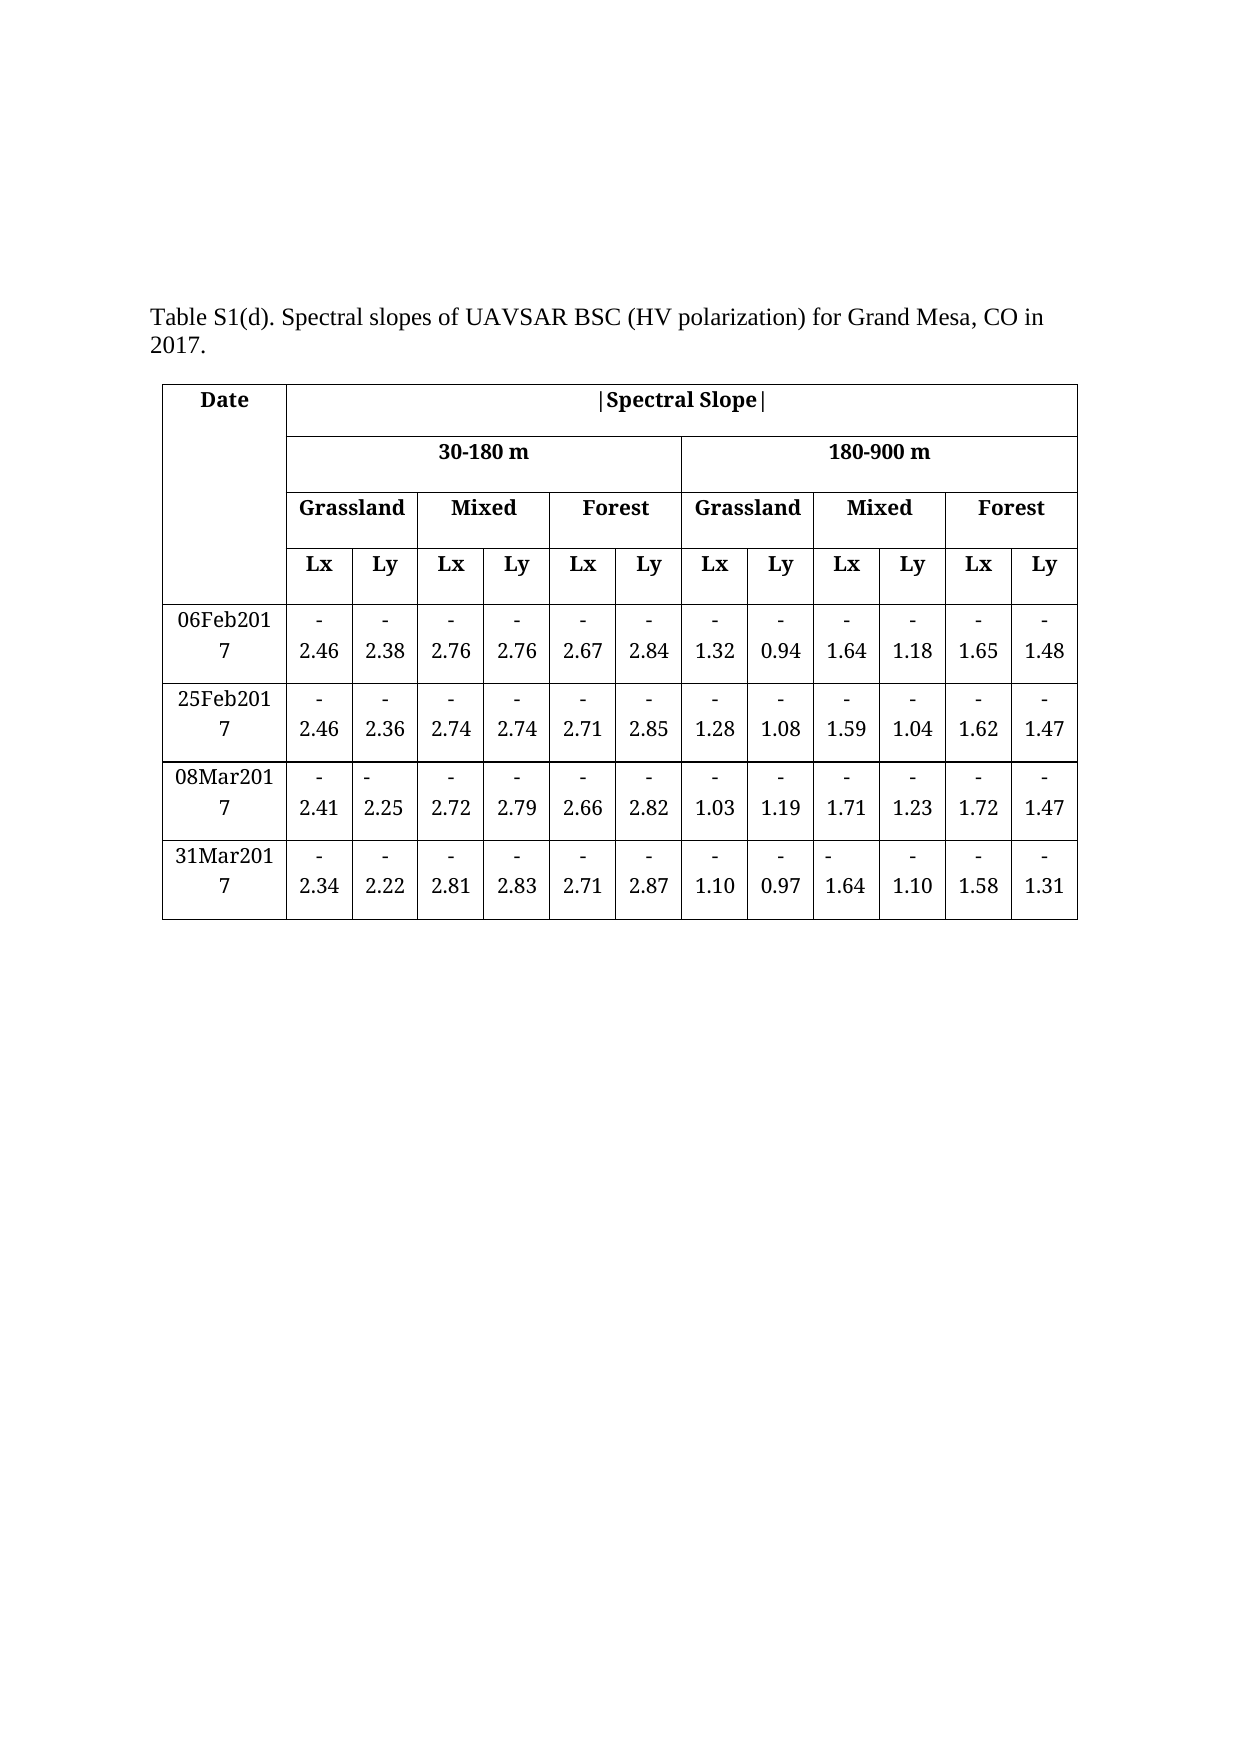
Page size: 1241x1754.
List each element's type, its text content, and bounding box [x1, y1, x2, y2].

table_cell -1.23 [880, 763, 945, 840]
table_cell Lx [946, 549, 1011, 604]
table_cell -2.71 [550, 841, 615, 919]
table_cell -2.74 [484, 684, 549, 761]
table_cell -1.59 [814, 684, 879, 761]
text Table S1(d). Spectral slopes of UAVSAR BSC (HV polarization) for Grand Mesa, CO in 2017. [150, 302, 1090, 359]
table_cell -2.41 [287, 763, 352, 840]
table_cell -2.66 [550, 763, 615, 840]
table_cell Mixed [418, 493, 549, 548]
table_cell -2.38 [353, 605, 417, 683]
table_cell -1.47 [1012, 763, 1077, 840]
table_cell 08Mar2017 [163, 763, 286, 840]
table_cell Lx [814, 549, 879, 604]
table_cell -0.94 [748, 605, 813, 683]
table_cell -1.64 [814, 605, 879, 683]
table_cell -1.10 [880, 841, 945, 919]
table_cell Ly [748, 549, 813, 604]
table_cell Ly [484, 549, 549, 604]
table_cell -2.76 [484, 605, 549, 683]
table_cell -2.82 [616, 763, 681, 840]
table_cell -2.76 [418, 605, 483, 683]
table_cell -2.72 [418, 763, 483, 840]
table_cell Lx [287, 549, 352, 604]
table_cell -2.83 [484, 841, 549, 919]
table_cell -1.62 [946, 684, 1011, 761]
table_cell -1.03 [682, 763, 747, 840]
table_cell Mixed [814, 493, 945, 548]
table_cell -0.97 [748, 841, 813, 919]
table_cell 31Mar2017 [163, 841, 286, 919]
table_cell Grassland [287, 493, 417, 548]
table_cell Lx [550, 549, 615, 604]
table_cell -1.48 [1012, 605, 1077, 683]
table_cell -1.31 [1012, 841, 1077, 919]
table_cell -2.46 [287, 684, 352, 761]
table_cell -1.64 [814, 841, 879, 919]
table_cell -2.36 [353, 684, 417, 761]
table_cell -2.71 [550, 684, 615, 761]
table_cell -1.08 [748, 684, 813, 761]
table_cell Forest [946, 493, 1077, 548]
table_cell Ly [1012, 549, 1077, 604]
table_cell -2.25 [353, 763, 417, 840]
table_cell -2.74 [418, 684, 483, 761]
table_cell Grassland [682, 493, 813, 548]
table_cell -1.72 [946, 763, 1011, 840]
table_cell -1.10 [682, 841, 747, 919]
table_cell Forest [550, 493, 681, 548]
table_cell -1.32 [682, 605, 747, 683]
table_cell 25Feb2017 [163, 684, 286, 761]
table_cell 30-180 m [287, 437, 681, 492]
table_cell 06Feb2017 [163, 605, 286, 683]
table_cell -2.67 [550, 605, 615, 683]
table_header Date [163, 385, 286, 604]
table_cell -2.46 [287, 605, 352, 683]
table_cell Ly [616, 549, 681, 604]
table_header |Spectral Slope| [287, 385, 1077, 436]
table_cell Lx [418, 549, 483, 604]
table_cell -1.04 [880, 684, 945, 761]
table_cell -2.87 [616, 841, 681, 919]
table_cell -2.85 [616, 684, 681, 761]
table_cell -1.28 [682, 684, 747, 761]
table_cell -1.18 [880, 605, 945, 683]
table_cell -1.58 [946, 841, 1011, 919]
table_cell -1.19 [748, 763, 813, 840]
table_cell -1.71 [814, 763, 879, 840]
table_cell Ly [353, 549, 417, 604]
table_cell Lx [682, 549, 747, 604]
table_cell -1.65 [946, 605, 1011, 683]
table_cell -1.47 [1012, 684, 1077, 761]
table_cell -2.34 [287, 841, 352, 919]
table_cell -2.84 [616, 605, 681, 683]
table_cell 180-900 m [682, 437, 1077, 492]
table_cell -2.79 [484, 763, 549, 840]
table_cell -2.81 [418, 841, 483, 919]
table_cell -2.22 [353, 841, 417, 919]
table_cell Ly [880, 549, 945, 604]
